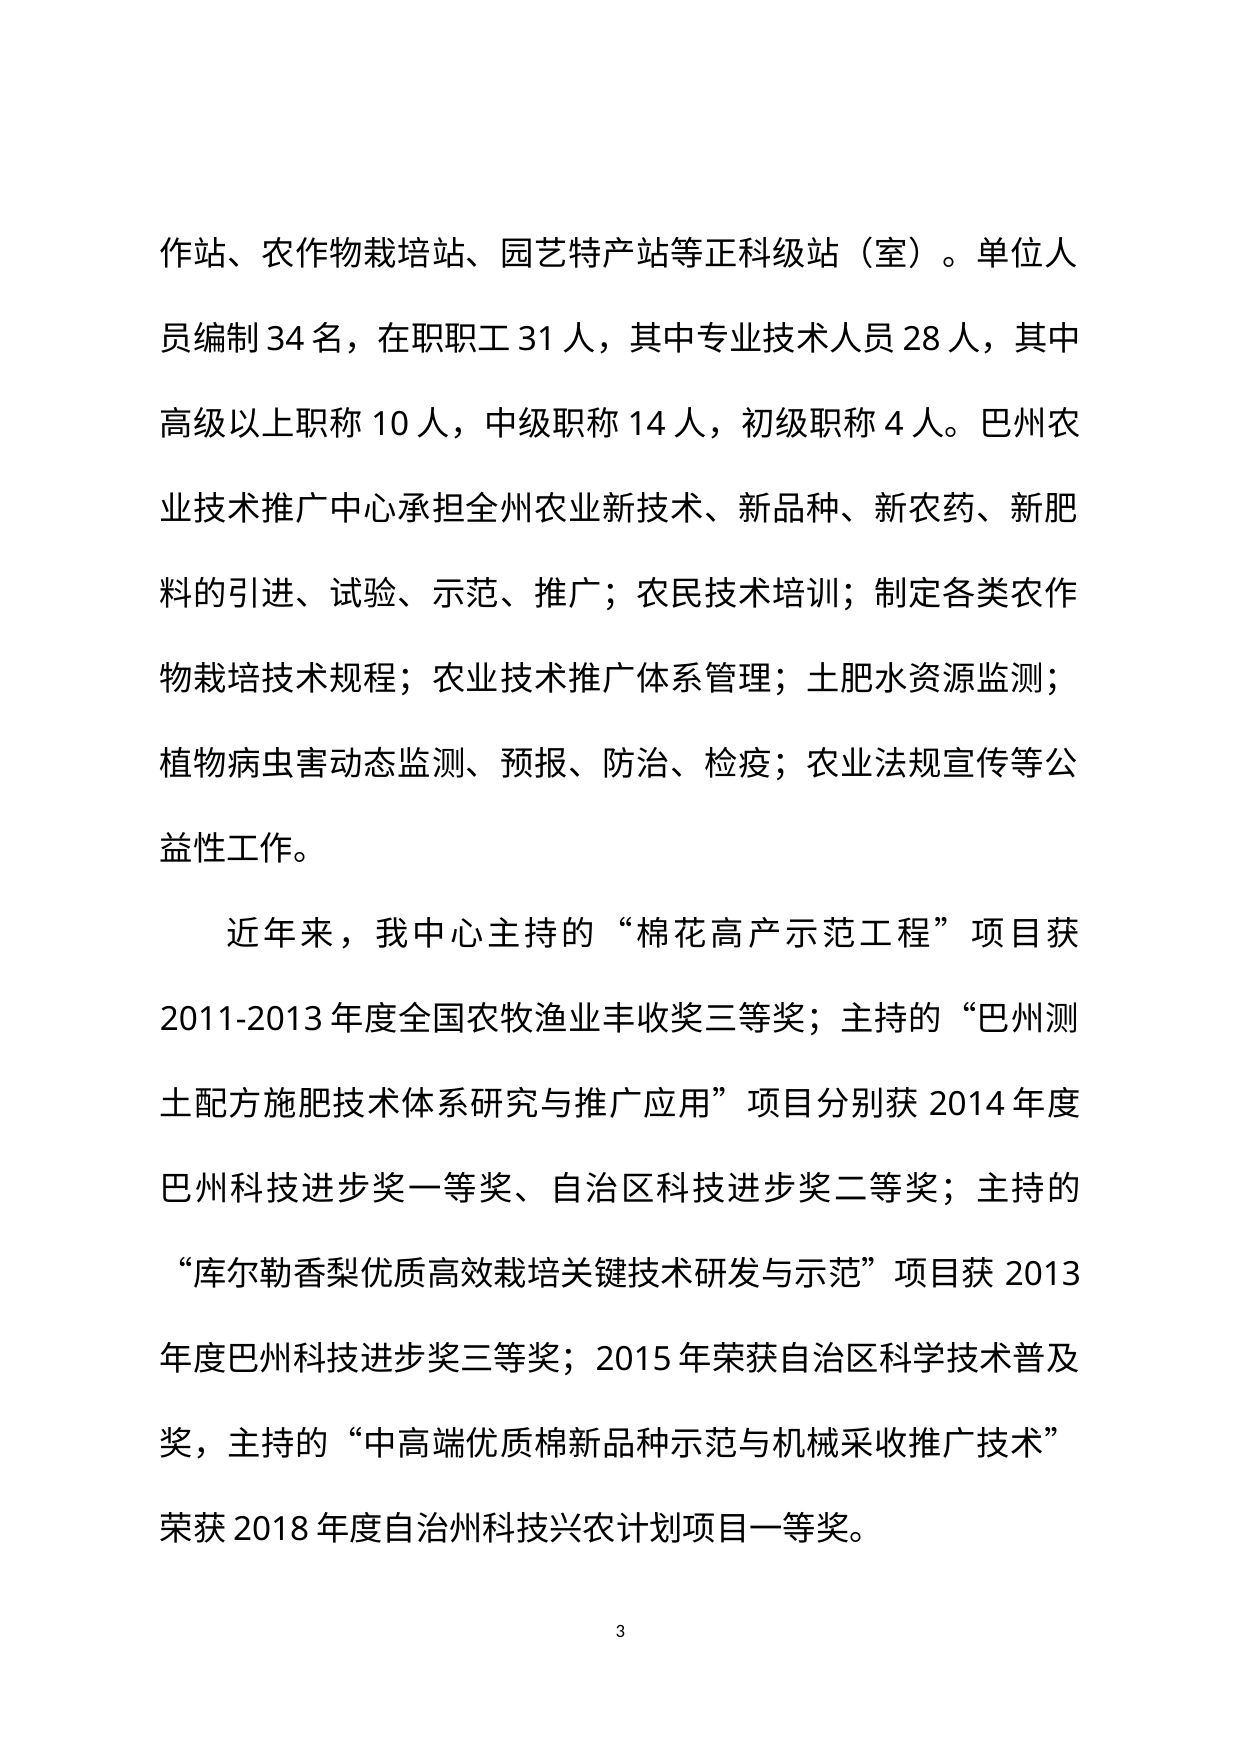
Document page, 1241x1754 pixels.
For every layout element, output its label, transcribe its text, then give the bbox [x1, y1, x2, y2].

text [159, 209, 1081, 889]
text 近年来，我中心主持的“棉花高产示范工程”项目获2011-2013年度全国农牧渔业丰收奖三等奖；主持的“巴州测土配方施肥技术体系研究与推广应用”项目分别获2014年度巴州科技进步奖一等奖、自治区科技进步奖二等奖；主持的“库尔勒香梨优质高效栽培关键技术研发与示范”项目获2013年度巴州科技进步奖三等奖；2015年荣获自治区科学技术普及奖，主持的“中高端优质棉新品种示范与机械采收推广技术”荣获2018年度自治州科技兴农计划项目一等奖。 [159, 889, 1081, 1569]
